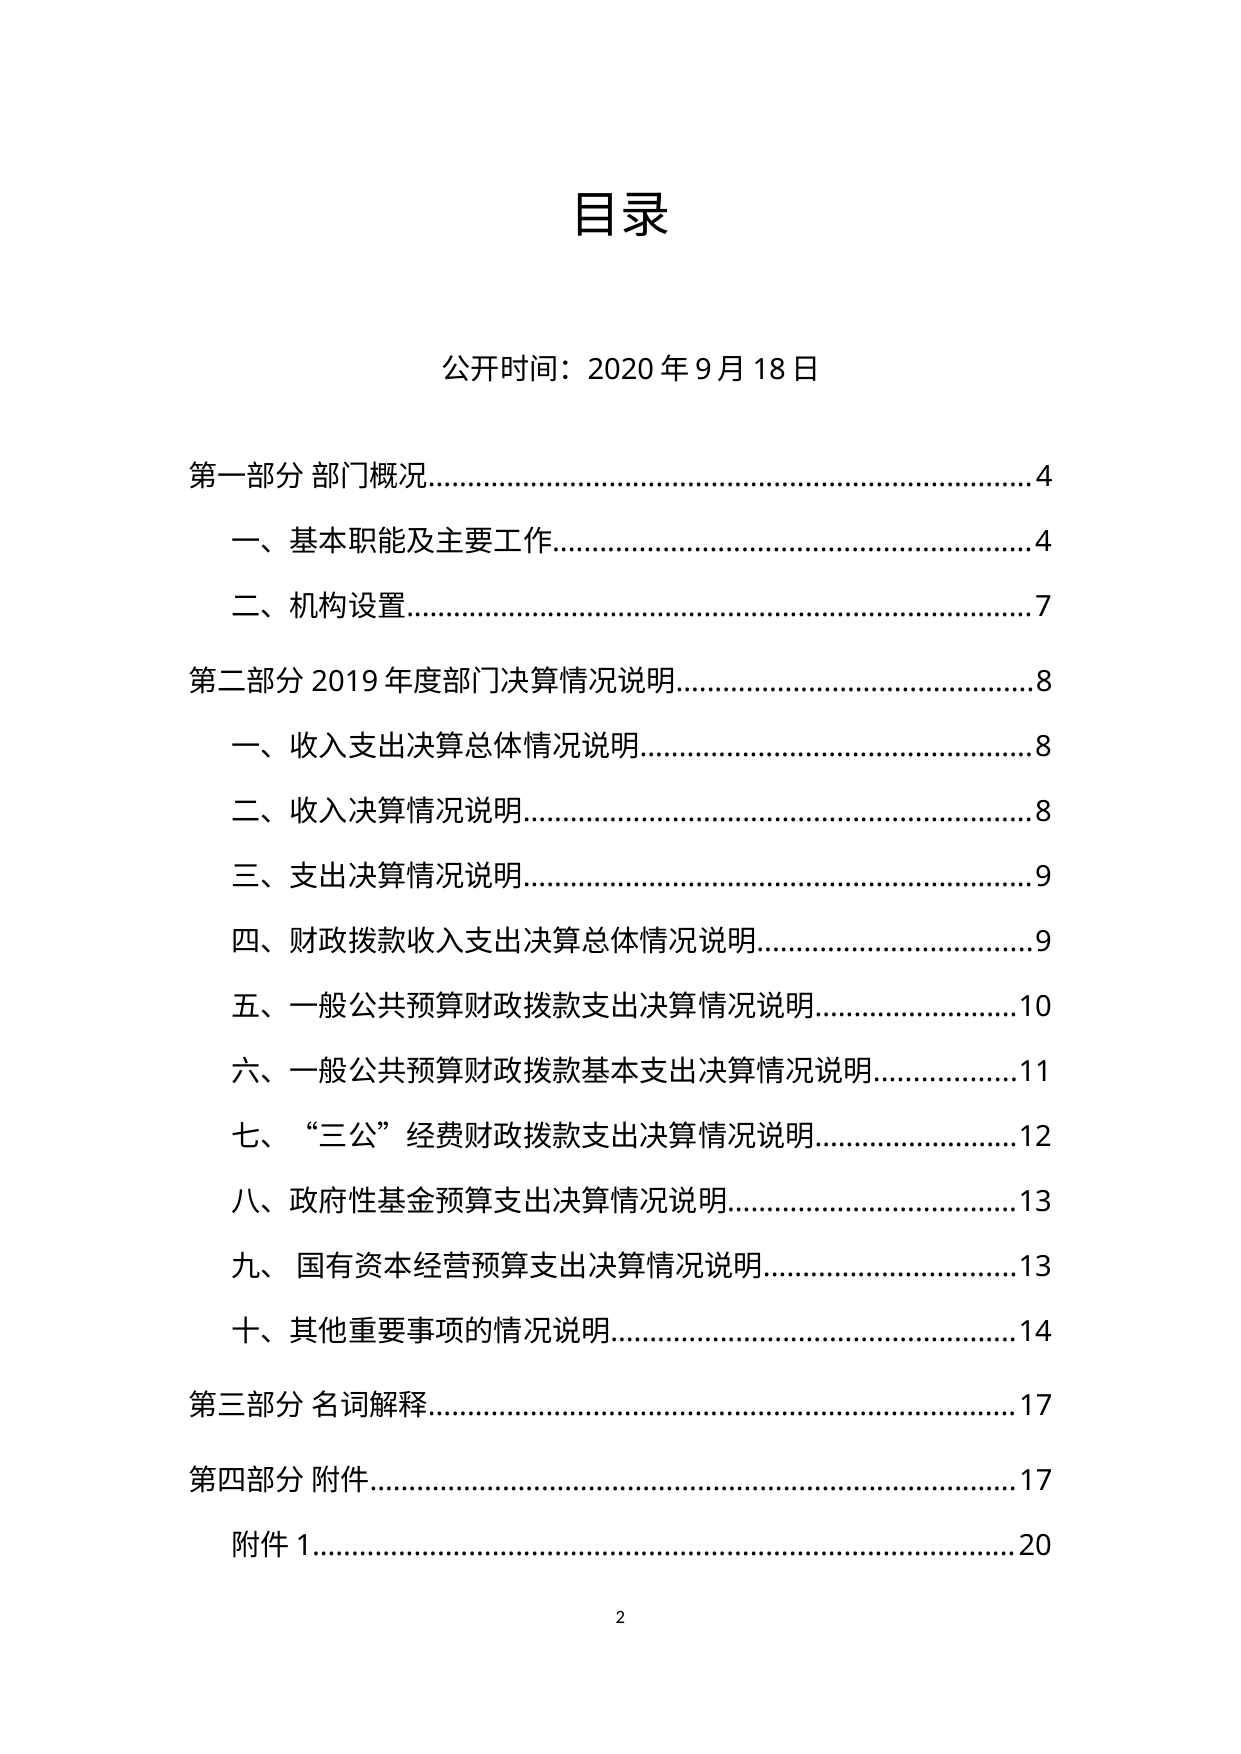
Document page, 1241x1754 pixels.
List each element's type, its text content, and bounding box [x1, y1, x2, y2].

text 七、“三公”经费财政拨款支出决算情况说明 12 [231, 1101, 1053, 1166]
text 公开时间：2020年9月18日 [209, 334, 1053, 399]
text 八、政府性基金预算支出决算情况说明 13 [231, 1166, 1053, 1231]
text 二、收入决算情况说明 8 [231, 776, 1053, 841]
text 一、收入支出决算总体情况说明 8 [231, 711, 1053, 776]
text 三、支出决算情况说明 9 [231, 841, 1053, 906]
text 二、机构设置 7 [231, 571, 1053, 636]
text 十、其他重要事项的情况说明 14 [231, 1296, 1053, 1361]
text 五、一般公共预算财政拨款支出决算情况说明 10 [231, 971, 1053, 1036]
text 第一部分 部门概况 4 [187, 441, 1053, 506]
text 六、一般公共预算财政拨款基本支出决算情况说明 11 [231, 1036, 1053, 1101]
text 四、财政拨款收入支出决算总体情况说明 9 [231, 906, 1053, 971]
text 附件1 20 [231, 1510, 1053, 1575]
text 九、 国有资本经营预算支出决算情况说明 13 [231, 1231, 1053, 1296]
text 第四部分 附件 17 [187, 1445, 1053, 1510]
text 第二部分 2019年度部门决算情况说明 8 [187, 646, 1053, 711]
text 第三部分 名词解释 17 [187, 1371, 1053, 1436]
text 目录 [187, 162, 1053, 259]
text 一、基本职能及主要工作 4 [231, 506, 1053, 571]
